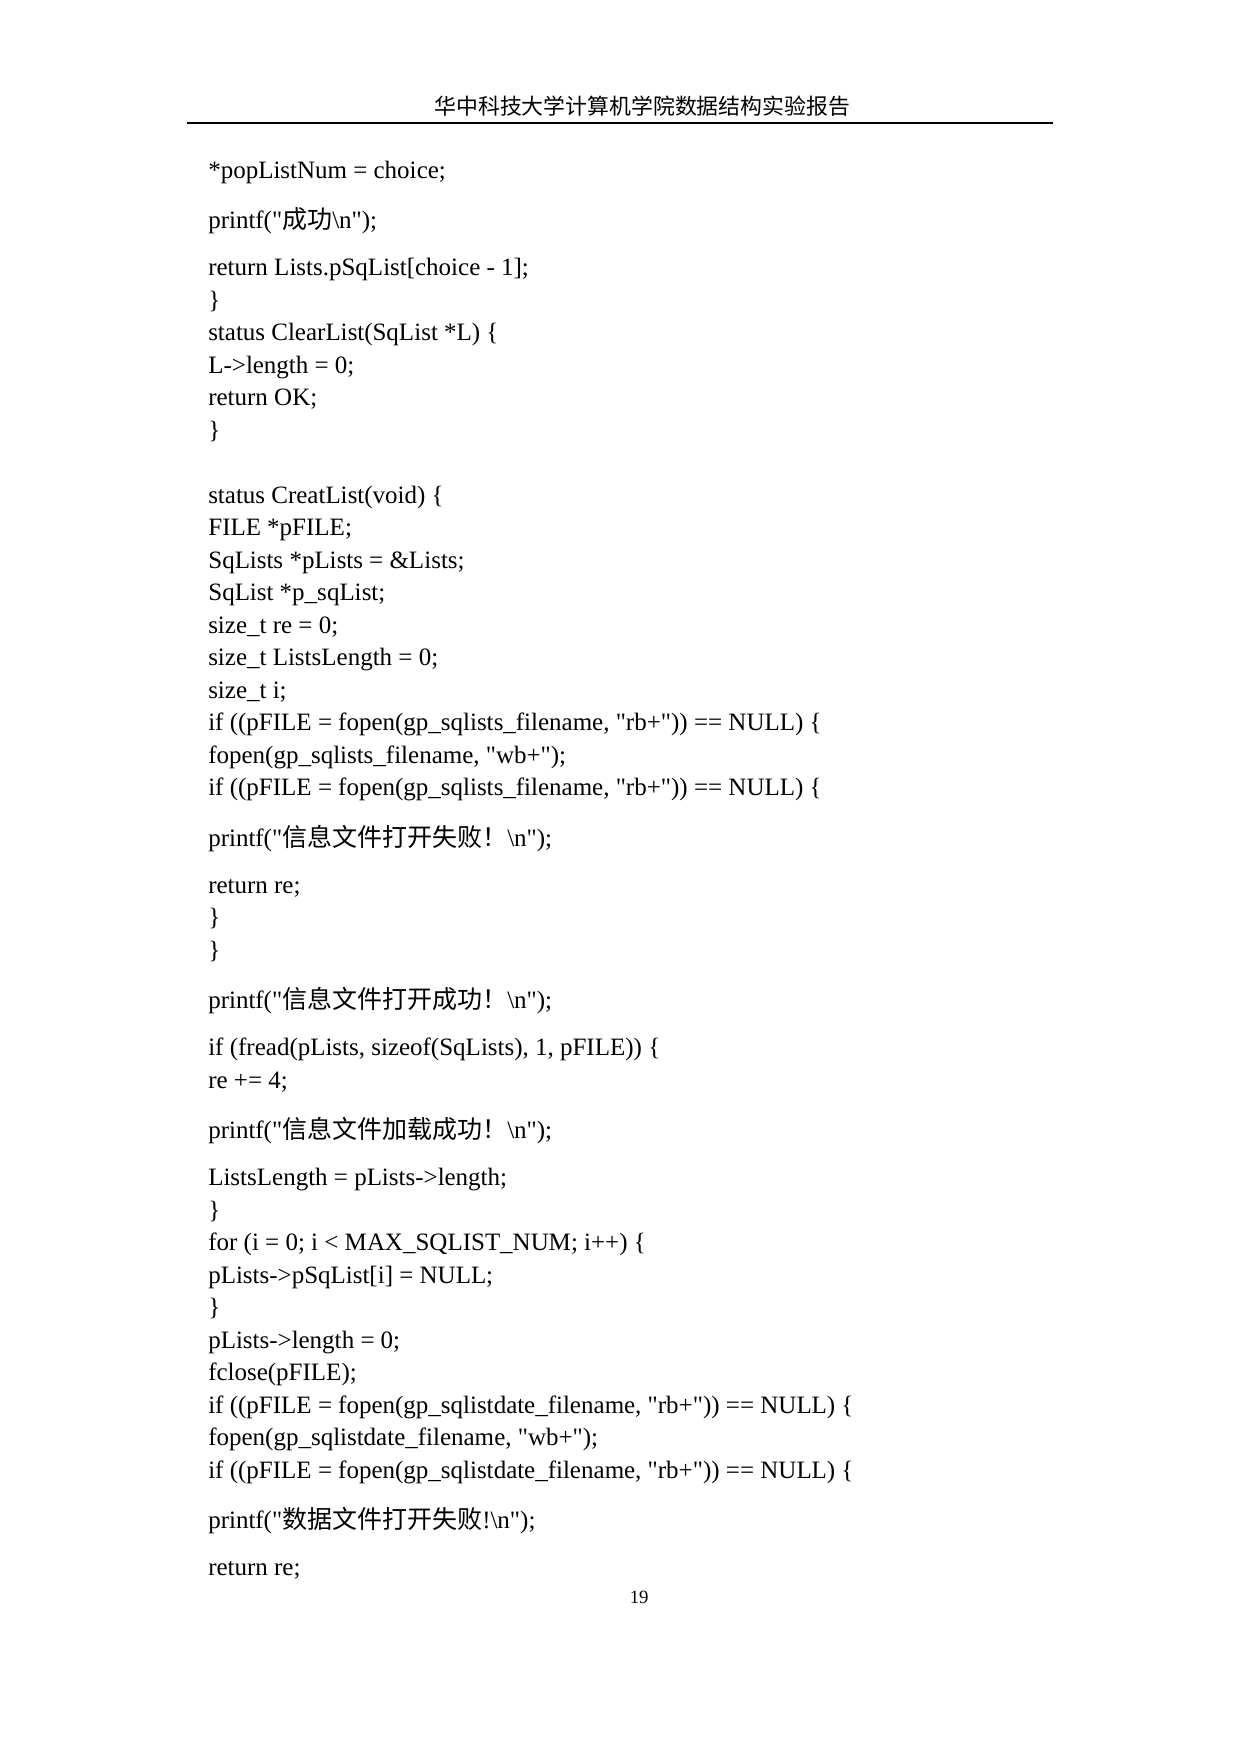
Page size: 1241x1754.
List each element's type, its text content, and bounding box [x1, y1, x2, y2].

text printf("数据文件打开失败!\n"); [187, 1486, 1053, 1551]
text status CreatList(void) { [187, 478, 1053, 511]
text return re; [187, 868, 1053, 901]
text return Lists.pSqList[choice - 1]; [187, 251, 1053, 283]
text return OK; [187, 381, 1053, 413]
text size_t ListsLength = 0; [187, 641, 1053, 673]
text *popListNum = choice; [187, 153, 1053, 186]
text FILE *pFILE; [187, 511, 1053, 543]
text SqList *p_sqList; [187, 576, 1053, 608]
text if ((pFILE = fopen(gp_sqlists_filename, "rb+")) == NULL) { [187, 706, 1053, 738]
text } [187, 901, 1053, 933]
text } [187, 1291, 1053, 1323]
text for (i = 0; i < MAX_SQLIST_NUM; i++) { [187, 1226, 1053, 1258]
text size_t re = 0; [187, 608, 1053, 641]
text printf("信息文件打开成功！\n"); [187, 966, 1053, 1031]
text if ((pFILE = fopen(gp_sqlistdate_filename, "rb+")) == NULL) { [187, 1453, 1053, 1486]
text status ClearList(SqList *L) { [187, 316, 1053, 348]
text } [187, 1193, 1053, 1226]
text pLists->length = 0; [187, 1323, 1053, 1356]
text fclose(pFILE); [187, 1356, 1053, 1388]
text printf("信息文件加载成功！\n"); [187, 1096, 1053, 1161]
text printf("成功\n"); [187, 186, 1053, 251]
text ListsLength = pLists->length; [187, 1161, 1053, 1193]
text L->length = 0; [187, 348, 1053, 381]
text pLists->pSqList[i] = NULL; [187, 1258, 1053, 1291]
text fopen(gp_sqlists_filename, "wb+"); [187, 738, 1053, 771]
text } [187, 283, 1053, 316]
text re += 4; [187, 1063, 1053, 1096]
text printf("信息文件打开失败！\n"); [187, 803, 1053, 868]
text SqLists *pLists = &Lists; [187, 543, 1053, 576]
text if ((pFILE = fopen(gp_sqlistdate_filename, "rb+")) == NULL) { [187, 1388, 1053, 1421]
text } [187, 933, 1053, 966]
text if (fread(pLists, sizeof(SqLists), 1, pFILE)) { [187, 1031, 1053, 1063]
text fopen(gp_sqlistdate_filename, "wb+"); [187, 1421, 1053, 1453]
text if ((pFILE = fopen(gp_sqlists_filename, "rb+")) == NULL) { [187, 771, 1053, 803]
text } [187, 413, 1053, 446]
text return re; [187, 1551, 1053, 1583]
text size_t i; [187, 673, 1053, 706]
